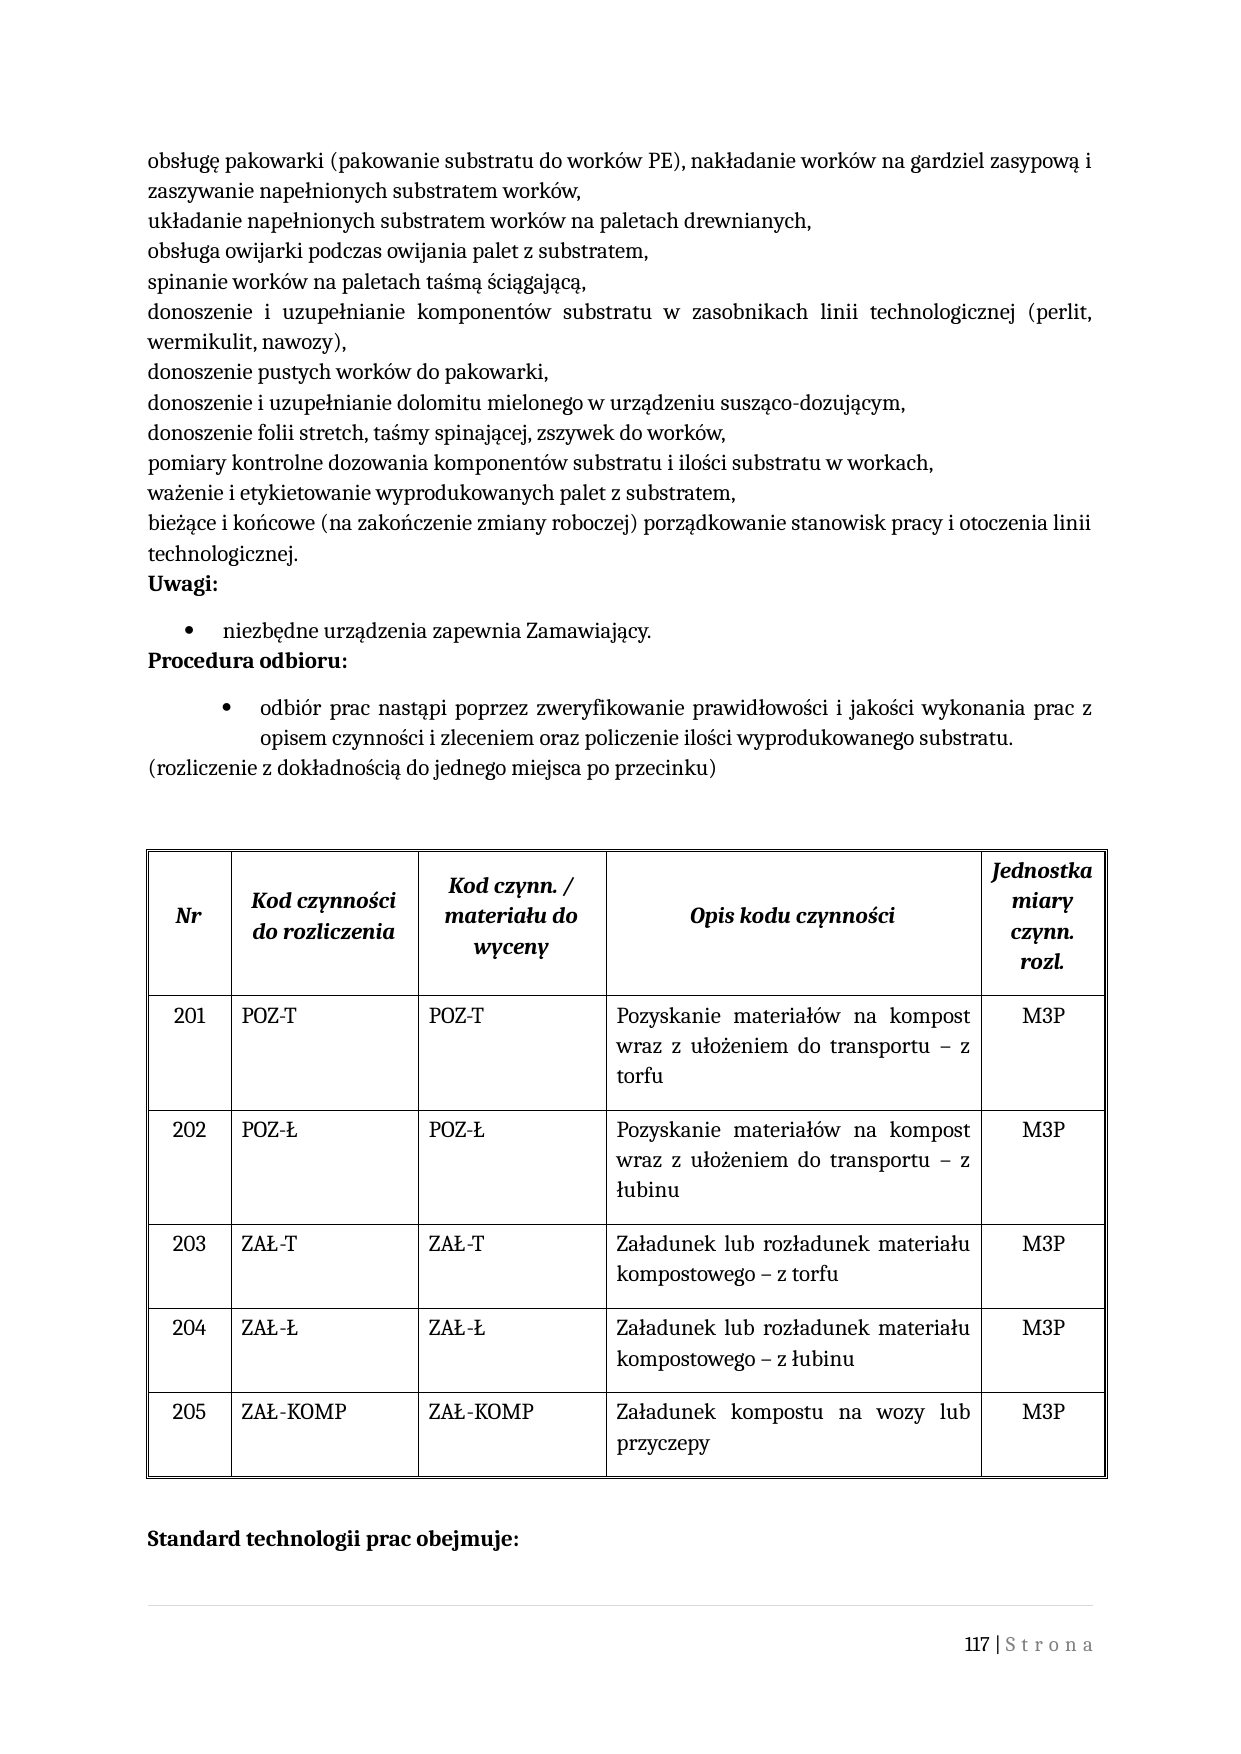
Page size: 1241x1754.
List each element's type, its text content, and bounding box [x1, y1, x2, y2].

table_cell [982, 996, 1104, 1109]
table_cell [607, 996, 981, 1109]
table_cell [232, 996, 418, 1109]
text ważenie i etykietowanie wyprodukowanych palet z substratem, [148, 480, 1093, 506]
text obsługę pakowarki (pakowanie substratu do worków PE), nakładanie worków na gardziel zasypową i zaszywanie napełnionych substratem worków, [148, 148, 1093, 204]
text (rozliczenie z dokładnością do jednego miejsca po przecinku) [148, 755, 1093, 781]
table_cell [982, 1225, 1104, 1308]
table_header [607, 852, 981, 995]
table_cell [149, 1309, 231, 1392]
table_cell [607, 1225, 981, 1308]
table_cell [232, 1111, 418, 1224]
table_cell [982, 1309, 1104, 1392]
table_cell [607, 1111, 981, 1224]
text układanie napełnionych substratem worków na paletach drewnianych, [148, 208, 1093, 234]
text Procedura odbioru: [148, 648, 1093, 674]
text bieżące i końcowe (na zakończenie zmiany roboczej) porządkowanie stanowisk pracy i otoczenia linii technologicznej. [148, 510, 1093, 567]
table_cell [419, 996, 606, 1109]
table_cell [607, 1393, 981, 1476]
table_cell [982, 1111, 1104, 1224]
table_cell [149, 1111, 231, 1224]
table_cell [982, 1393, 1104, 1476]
text donoszenie i uzupełnianie dolomitu mielonego w urządzeniu susząco-dozującym, [148, 389, 1093, 416]
text pomiary kontrolne dozowania komponentów substratu i ilości substratu w workach, [148, 450, 1093, 476]
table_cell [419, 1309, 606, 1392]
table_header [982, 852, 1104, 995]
text obsługa owijarki podczas owijania palet z substratem, [148, 238, 1093, 264]
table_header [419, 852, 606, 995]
text Standard technologii prac obejmuje: [148, 1526, 1093, 1552]
text donoszenie pustych worków do pakowarki, [148, 359, 1093, 385]
text spinanie worków na paletach taśmą ściągającą, [148, 268, 1093, 295]
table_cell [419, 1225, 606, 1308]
text donoszenie folii stretch, taśmy spinającej, zszywek do worków, [148, 419, 1093, 446]
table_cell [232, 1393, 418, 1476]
text Uwagi: [148, 571, 1093, 597]
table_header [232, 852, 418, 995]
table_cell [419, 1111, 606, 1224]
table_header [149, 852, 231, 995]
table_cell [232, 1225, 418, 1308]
text donoszenie i uzupełnianie komponentów substratu w zasobnikach linii technologicznej (perlit, wermikulit, nawozy), [148, 299, 1093, 355]
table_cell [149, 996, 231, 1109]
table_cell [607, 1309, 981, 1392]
list odbiór prac nastąpi poprzez zweryfikowanie prawidłowości i jakości wykonania prac z opisem czynności i zleceniem oraz policzenie ilości wyprodukowanego substratu. [223, 694, 1093, 751]
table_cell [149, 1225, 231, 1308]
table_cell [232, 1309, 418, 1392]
list niezbędne urządzenia zapewnia Zamawiający. [185, 617, 1093, 644]
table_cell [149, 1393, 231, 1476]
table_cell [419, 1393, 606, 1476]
